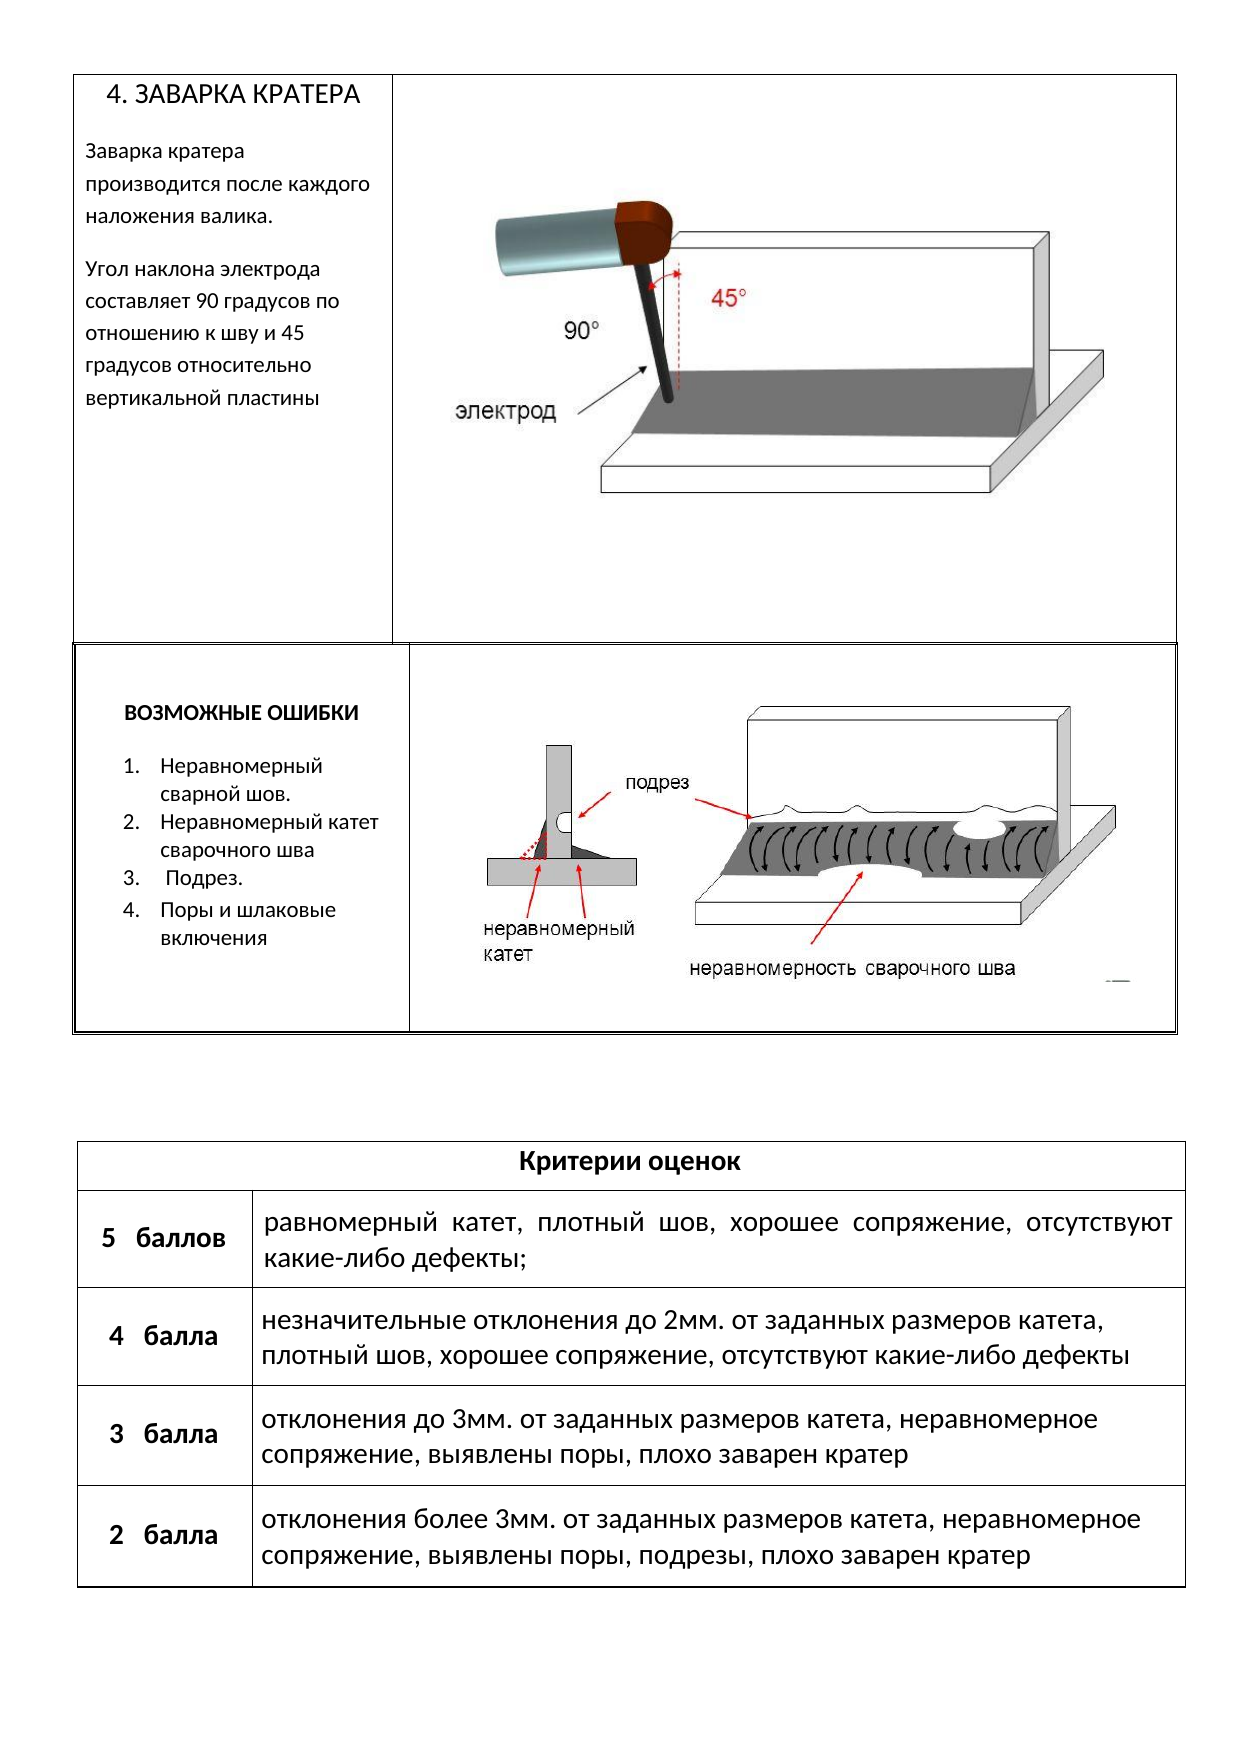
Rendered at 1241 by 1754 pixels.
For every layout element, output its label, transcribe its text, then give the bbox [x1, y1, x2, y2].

table_cell равномерный катет, плотный шов, хорошее сопряжение, отсутствуют какие-либо дефекты; [253, 1191, 1185, 1287]
picture [427, 181, 1142, 552]
table_header Критерии оценок [78, 1142, 1185, 1189]
table_cell [393, 75, 1176, 642]
table_cell 2 балла [78, 1486, 252, 1586]
table_cell отклонения более 3мм. от заданных размеров катета, неравномерное сопряжение, выявлены поры, подрезы, плохо заварен кратер [253, 1486, 1185, 1586]
table_cell [410, 645, 1175, 1031]
table_cell ВОЗМОЖНЫЕ ОШИБКИ Неравномерный сварной шов. Неравномерный катет сварочного шва Подрез. Поры и шлаковые включения [76, 645, 409, 1031]
table_cell отклонения до 3мм. от заданных размеров катета, неравномерное сопряжение, выявлены поры, плохо заварен кратер [253, 1386, 1185, 1484]
table_cell 4. ЗАВАРКА КРАТЕРА Заварка кратера производится после каждого наложения валика. Угол наклона электрода составляет 90 градусов по отношению к шву и 45 градусов относительно вертикальной пластины [74, 75, 392, 642]
table_cell 5 баллов [78, 1191, 252, 1287]
table_cell незначительные отклонения до 2мм. от заданных размеров катета, плотный шов, хорошее сопряжение, отсутствуют какие-либо дефекты [253, 1288, 1185, 1385]
table_cell 4 балла [78, 1288, 252, 1385]
table_cell 3 балла [78, 1386, 252, 1484]
picture [446, 670, 1140, 982]
